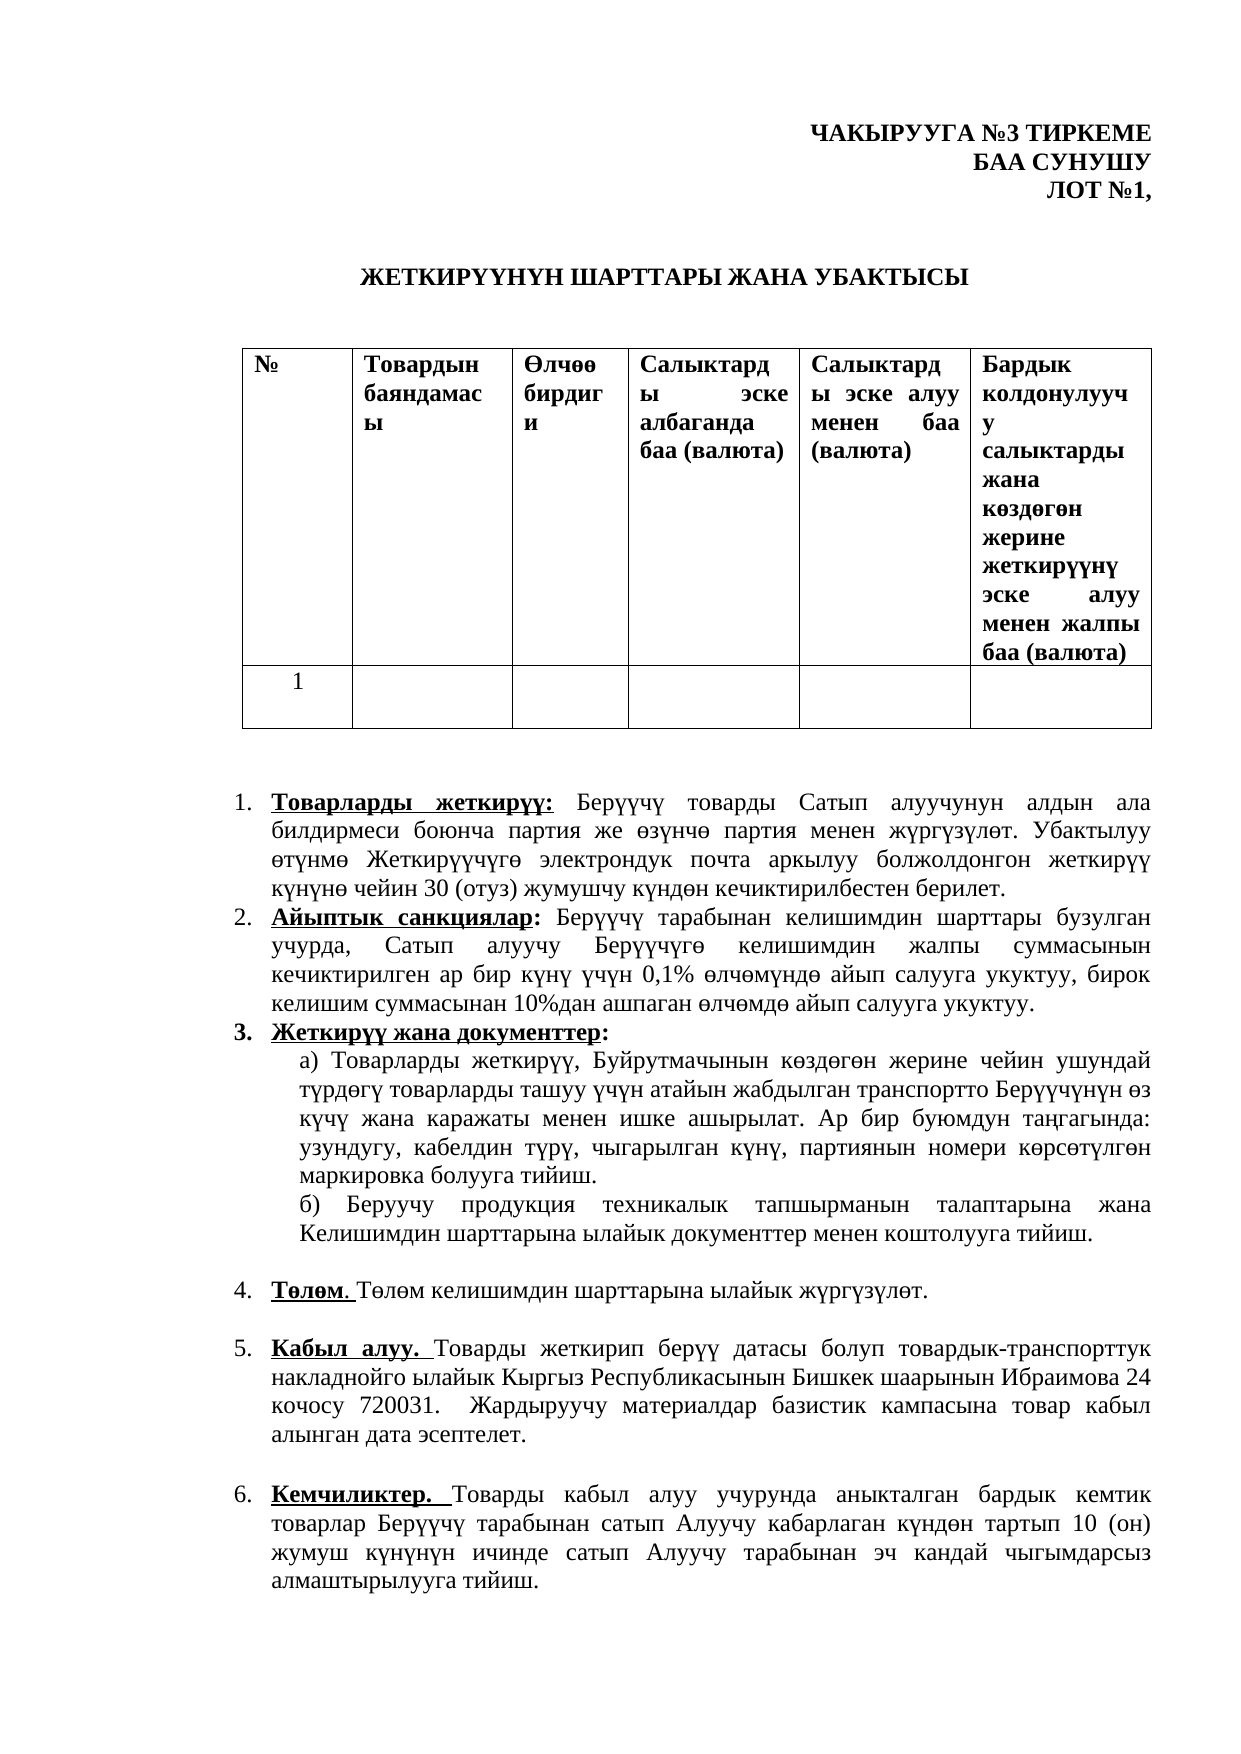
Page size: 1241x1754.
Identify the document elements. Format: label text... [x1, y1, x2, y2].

table_header № [243, 349, 352, 665]
text а) Товарларды жеткирүү, Буйрутмачынын көздөгөн жерине чейин ушундай түрдөгү товарларды ташуу үчүн атайын жабдылган транспортто Берүүчүнүн өз күчү жана каражаты менен ишке ашырылат. Ар бир буюмдун таңгагында: узундугу, кабелдин түрү, чыгарылган күнү, партиянын номери көрсөтүлгөн маркировка болууга тийиш. [299, 1045, 1152, 1189]
table_cell [971, 666, 1151, 728]
table_cell [513, 666, 628, 728]
table_header Бардык колдонулуучу салыктарды жана көздөгөн жерине жеткирүүнү эске алуу менен жалпы баа (валюта) [971, 349, 1151, 665]
text б) Беруучу продукция техникалык тапшырманын талаптарына жана Келишимдин шарттарына ылайык документтер менен коштолууга тийиш. [299, 1189, 1152, 1247]
text ЖЕТКИРҮҮНҮН ШАРТТАРЫ ЖАНА УБАКТЫСЫ [177, 262, 1152, 291]
table_header Салыктарды эске албаганда баа (валюта) [629, 349, 799, 665]
list Айыптык санкциялар: Берүүчү тарабынан келишимдин шарттары бузулган учурда, Сатып алуучу Берүүчүгө келишимдин жалпы суммасынын кечиктирилген ар бир күнү үчүн 0,1% өлчөмүндө айып салууга укуктуу, бирок келишим суммасынан 10%дан ашпаган өлчөмдө айып салууга укуктуу. [233, 902, 1152, 1017]
list Кабыл алуу. Товарды жеткирип берүү датасы болуп товардык-транспорттук накладнойго ылайык Кыргыз Республикасынын Бишкек шаарынын Ибраимова 24 кочосу 720031. Жардыруучу материалдар базистик кампасына товар кабыл алынган дата эсептелет. [233, 1333, 1152, 1448]
table_header Өлчөө бирдиги [513, 349, 628, 665]
table_header Товардын баяндамасы [353, 349, 512, 665]
list Товарларды жеткирүү: Берүүчү товарды Сатып алуучунун алдын ала билдирмеси боюнча партия же өзүнчө партия менен жүргүзүлөт. Убактылуу өтүнмө Жеткирүүчүгө электрондук почта аркылуу болжолдонгон жеткирүү күнүнө чейин 30 (отуз) жумушчу күндөн кечиктирилбестен берилет. [233, 787, 1152, 902]
table_cell [353, 666, 512, 728]
table_cell [800, 666, 970, 728]
text БАА СУНУШУ [177, 147, 1152, 176]
list Кемчиликтер. Товарды кабыл алуу учурунда аныкталган бардык кемтик товарлар Берүүчү тарабынан сатып Алуучу кабарлаган күндөн тартып 10 (он) жумуш күнүнүн ичинде сатып Алуучу тарабынан эч кандай чыгымдарсыз алмаштырылууга тийиш. [233, 1479, 1152, 1594]
list Төлөм. Төлөм келишимдин шарттарына ылайык жүргүзүлөт. [233, 1275, 1152, 1304]
list Жеткирүү жана документтер: [233, 1017, 1152, 1045]
table_cell [629, 666, 799, 728]
text ЛОТ №1, [177, 176, 1152, 204]
text ЧАКЫРУУГА №3 ТИРКЕМЕ [177, 118, 1152, 147]
table_header Салыктарды эске алуу менен баа (валюта) [800, 349, 970, 665]
table_cell 1 [243, 666, 352, 728]
